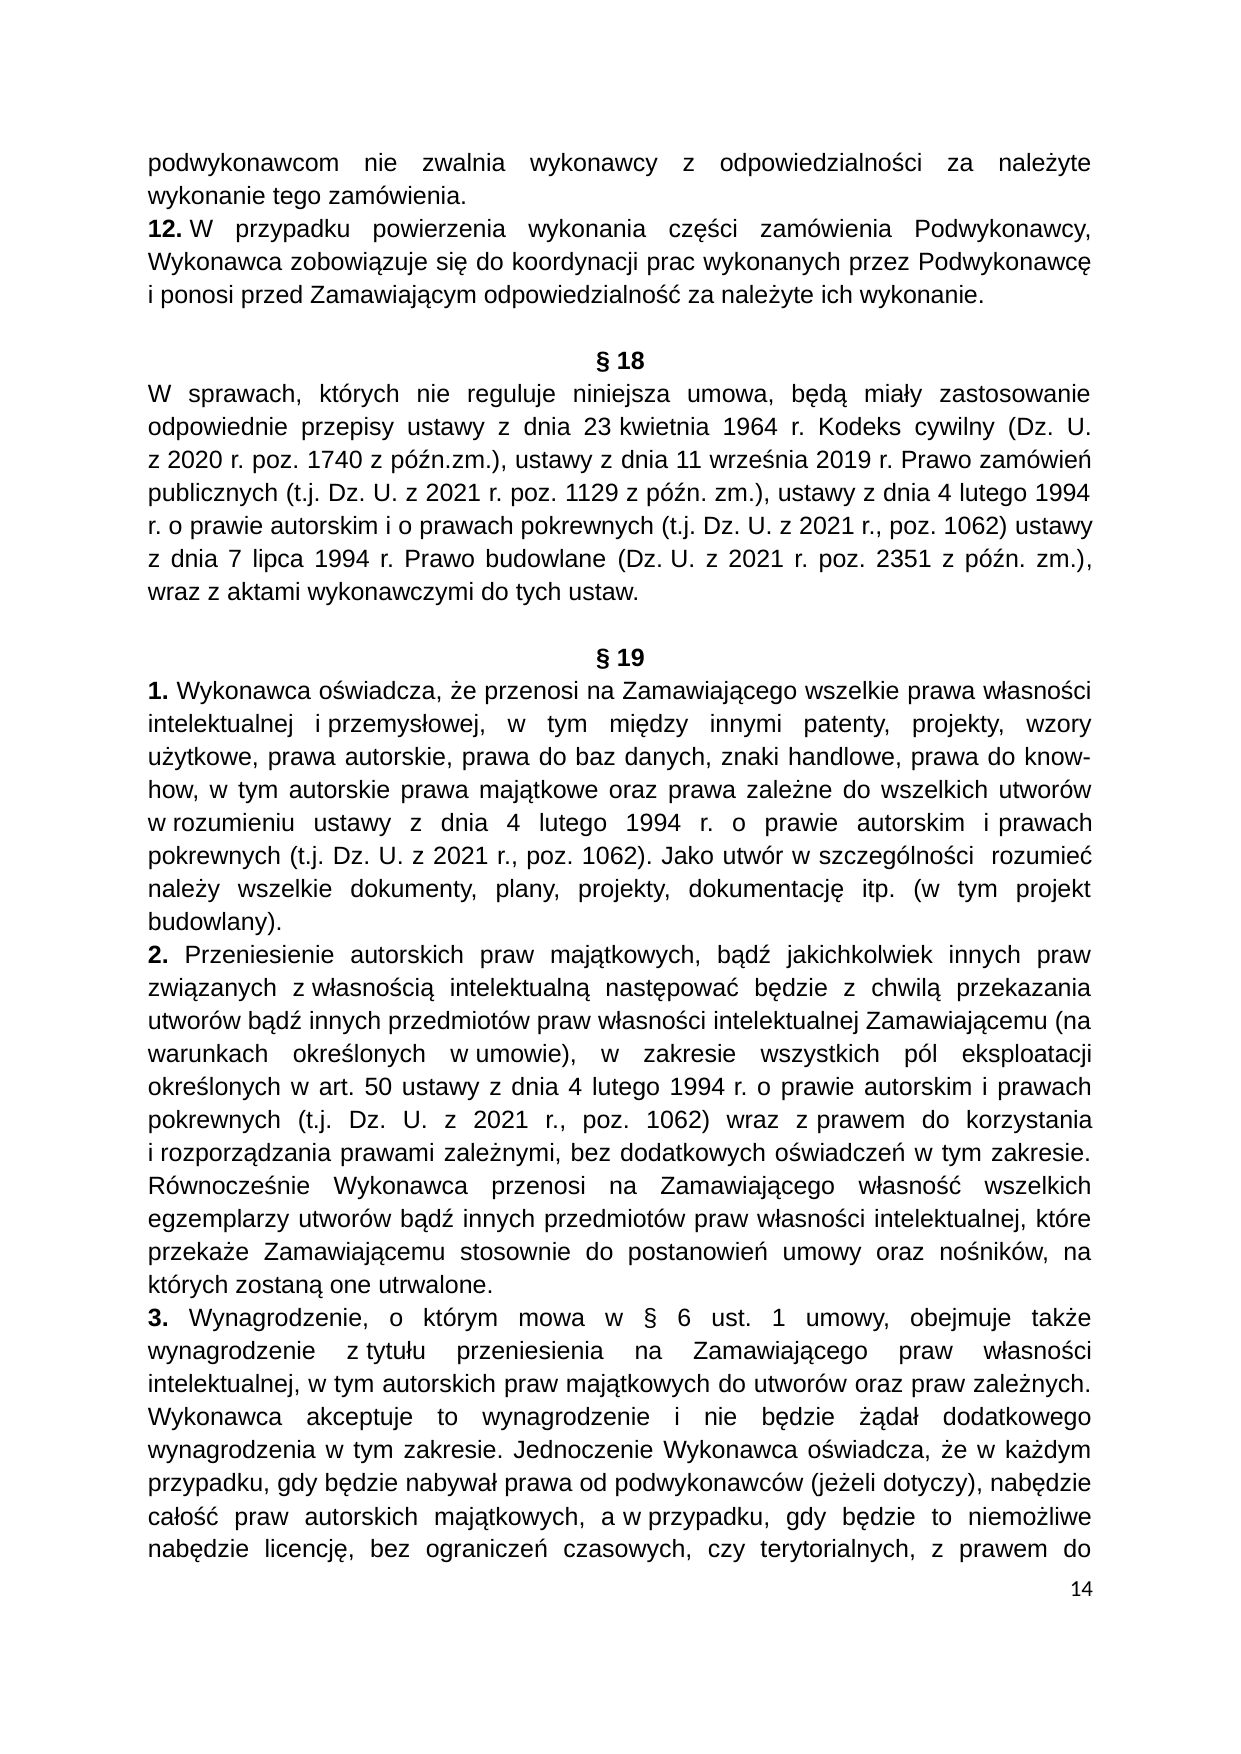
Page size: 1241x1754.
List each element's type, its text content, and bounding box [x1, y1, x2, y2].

text § 19 [148, 643, 1093, 672]
text W sprawach, których nie reguluje niniejsza umowa, będą miały zastosowanie odpowiednie przepisy ustawy z dnia 23 kwietnia 1964 r. Kodeks cywilny (Dz. U. z 2020 r. poz. 1740 z późn.zm.), ustawy z dnia 11 września 2019 r. Prawo zamówień publicznych (t.j. Dz. U. z 2021 r. poz. 1129 z późn. zm.), ustawy z dnia 4 lutego 1994 r. o prawie autorskim i o prawach pokrewnych (t.j. Dz. U. z 2021 r., poz. 1062) ustawy z dnia 7 lipca 1994 r. Prawo budowlane (Dz. U. z 2021 r. poz. 2351 z późn. zm.), wraz z aktami wykonawczymi do tych ustaw. [148, 379, 1093, 606]
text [148, 1303, 1093, 1563]
text 1. Wykonawca oświadcza, że przenosi na Zamawiającego wszelkie prawa własności intelektualnej i przemysłowej, w tym między innymi patenty, projekty, wzory użytkowe, prawa autorskie, prawa do baz danych, znaki handlowe, prawa do know-how, w tym autorskie prawa majątkowe oraz prawa zależne do wszelkich utworów w rozumieniu ustawy z dnia 4 lutego 1994 r. o prawie autorskim i prawach pokrewnych (t.j. Dz. U. z 2021 r., poz. 1062). Jako utwór w szczególności rozumieć należy wszelkie dokumenty, plany, projekty, dokumentację itp. (w tym projekt budowlany). [148, 676, 1093, 936]
text 2. Przeniesienie autorskich praw majątkowych, bądź jakichkolwiek innych praw związanych z własnością intelektualną następować będzie z chwilą przekazania utworów bądź innych przedmiotów praw własności intelektualnej Zamawiającemu (na warunkach określonych w umowie), w zakresie wszystkich pól eksploatacji określonych w art. 50 ustawy z dnia 4 lutego 1994 r. o prawie autorskim i prawach pokrewnych (t.j. Dz. U. z 2021 r., poz. 1062) wraz z prawem do korzystania i rozporządzania prawami zależnymi, bez dodatkowych oświadczeń w tym zakresie. Równocześnie Wykonawca przenosi na Zamawiającego własność wszelkich egzemplarzy utworów bądź innych przedmiotów praw własności intelektualnej, które przekaże Zamawiającemu stosownie do postanowień umowy oraz nośników, na których zostaną one utrwalone. [148, 940, 1093, 1299]
text § 18 [148, 346, 1093, 374]
text 12. W przypadku powierzenia wykonania części zamówienia Podwykonawcy, Wykonawca zobowiązuje się do koordynacji prac wykonanych przez Podwykonawcę i ponosi przed Zamawiającym odpowiedzialność za należyte ich wykonanie. [148, 214, 1093, 308]
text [148, 148, 1093, 209]
